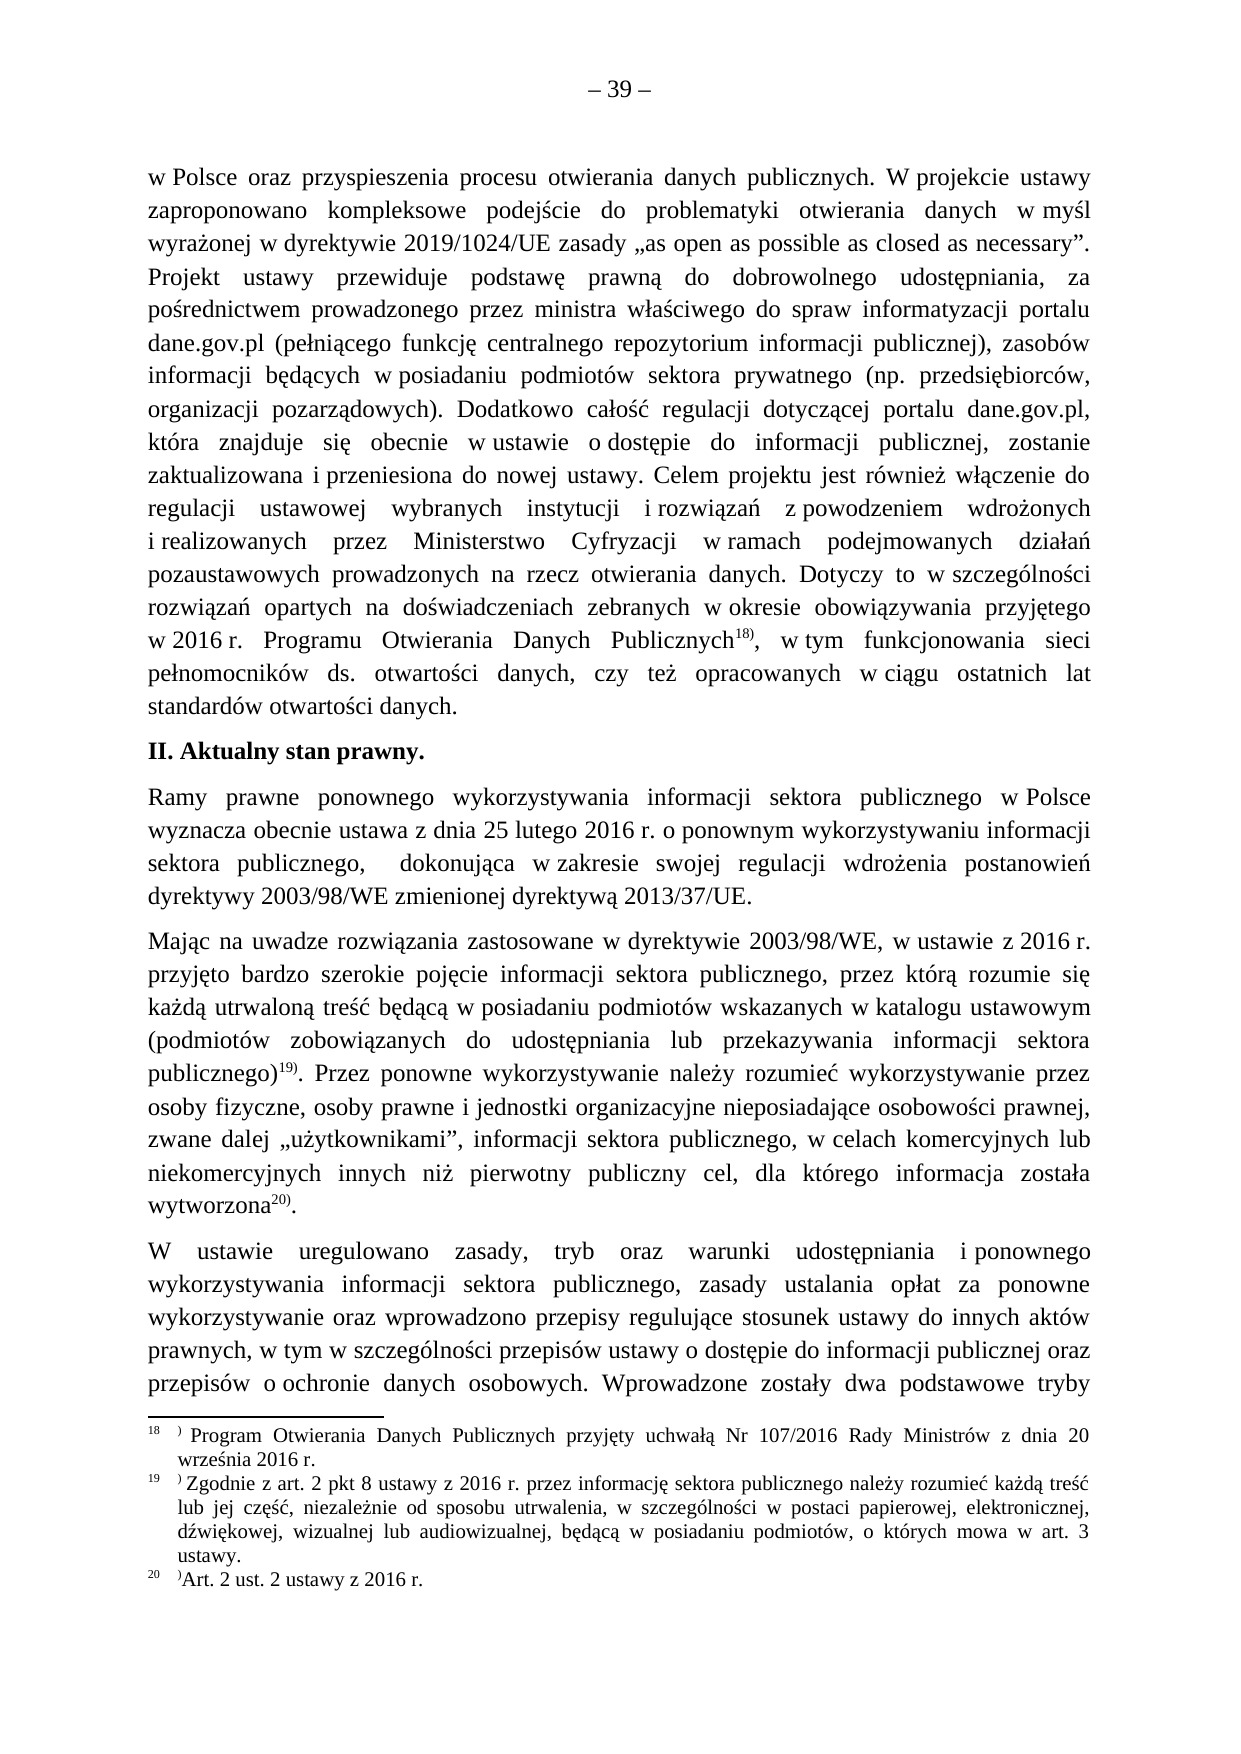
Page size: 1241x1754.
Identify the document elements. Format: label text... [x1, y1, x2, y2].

text II. Aktualny stan prawny. [148, 736, 1091, 765]
text Mając na uwadze rozwiązania zastosowane w dyrektywie 2003/98/WE, w ustawie z 2016 r. przyjęto bardzo szerokie pojęcie informacji sektora publicznego, przez którą rozumie się każdą utrwaloną treść będącą w posiadaniu podmiotów wskazanych w katalogu ustawowym (podmiotów zobowiązanych do udostępniania lub przekazywania informacji sektora publicznego)). Przez ponowne wykorzystywanie należy rozumieć wykorzystywanie przez osoby fizyczne, osoby prawne i jednostki organizacyjne nieposiadające osobowości prawnej, zwane dalej „użytkownikami”, informacji sektora publicznego, w celach komercyjnych lub niekomercyjnych innych niż pierwotny publiczny cel, dla którego informacja została wytworzona). [148, 926, 1091, 1219]
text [148, 1236, 1091, 1397]
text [148, 162, 1091, 719]
text Ramy prawne ponownego wykorzystywania informacji sektora publicznego w Polsce wyznacza obecnie ustawa z dnia 25 lutego 2016 r. o ponownym wykorzystywaniu informacji sektora publicznego, dokonująca w zakresie swojej regulacji wdrożenia postanowień dyrektywy 2003/98/WE zmienionej dyrektywą 2013/37/UE. [148, 782, 1091, 910]
